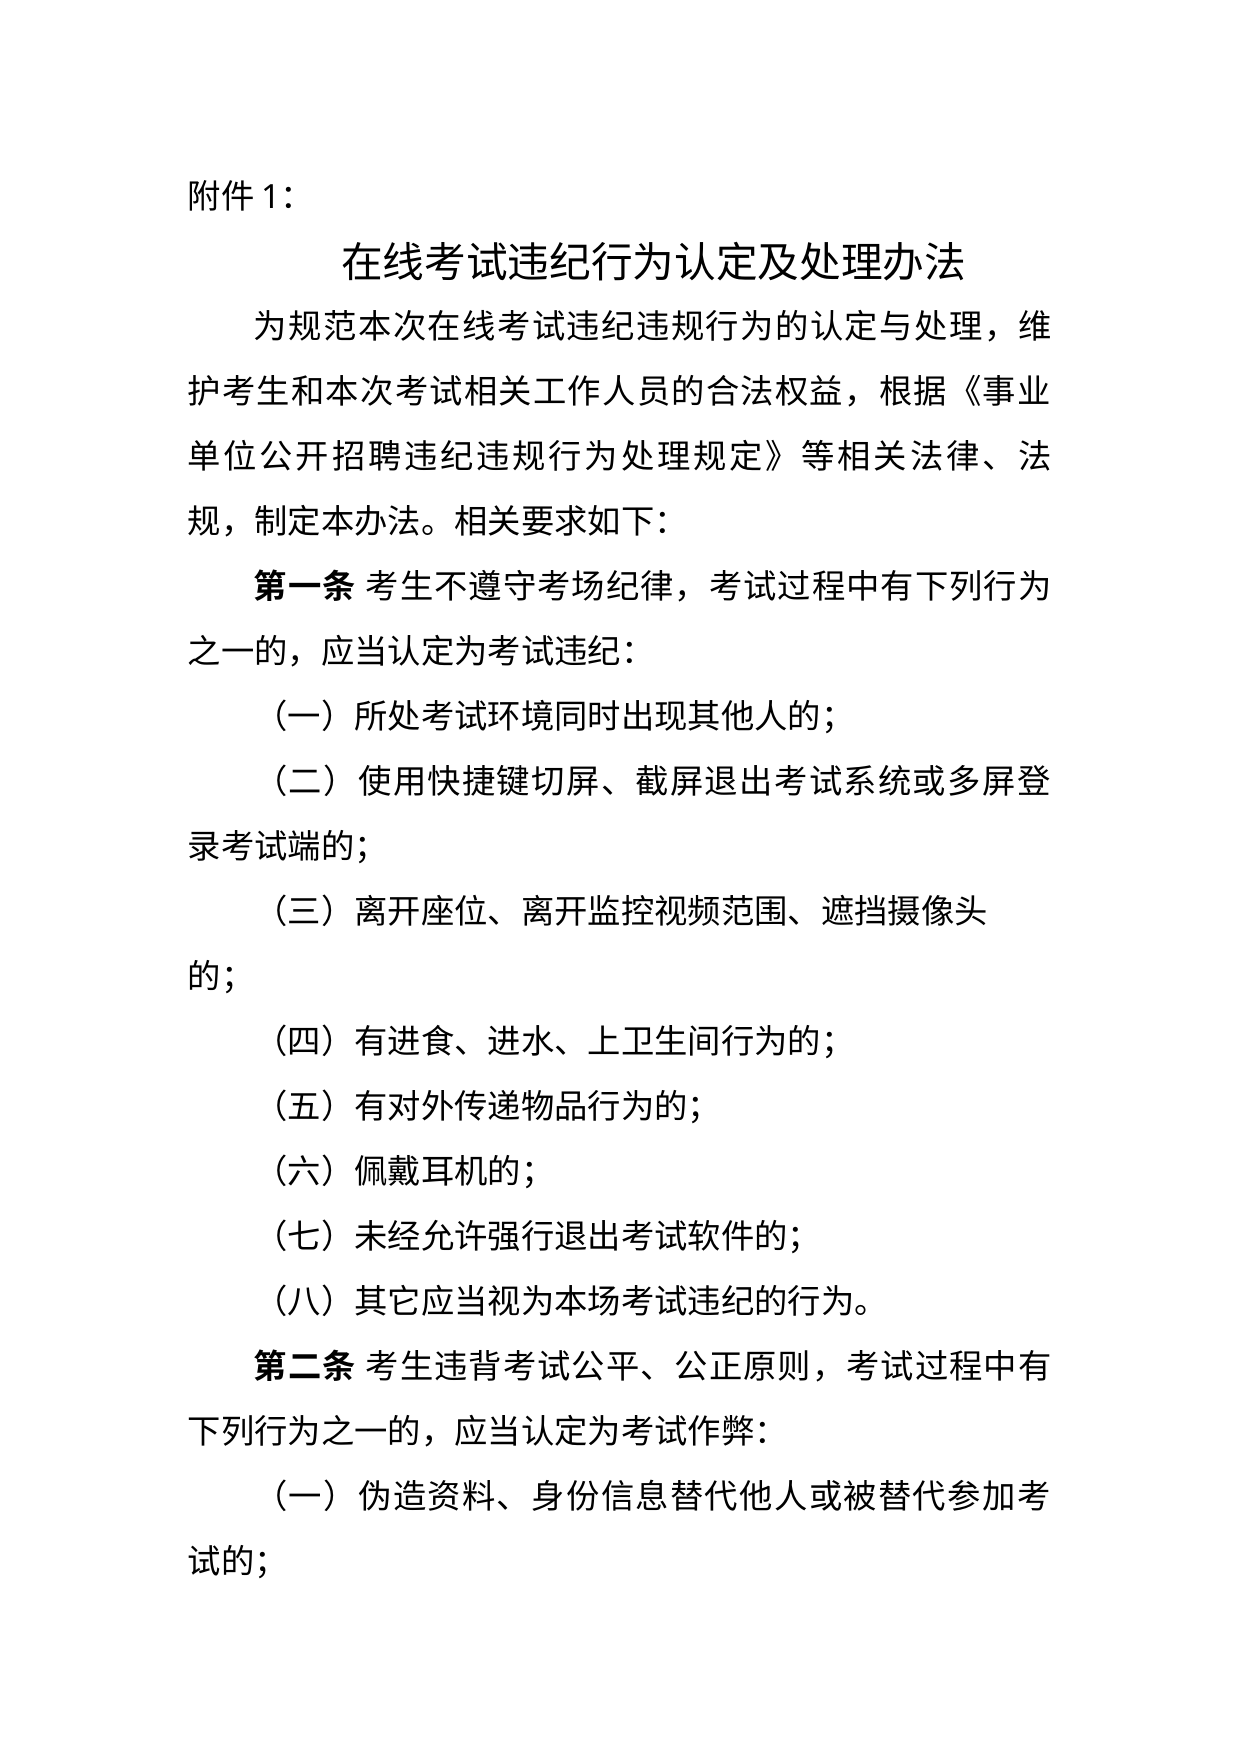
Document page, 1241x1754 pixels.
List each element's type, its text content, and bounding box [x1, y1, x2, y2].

text 第一条 考生不遵守考场纪律，考试过程中有下列行为之一的，应当认定为考试违纪： [187, 552, 1053, 682]
text 第二条 考生违背考试公平、公正原则，考试过程中有下列行为之一的，应当认定为考试作弊： [187, 1332, 1053, 1462]
text （六）佩戴耳机的； [187, 1137, 1053, 1202]
text 为规范本次在线考试违纪违规行为的认定与处理，维护考生和本次考试相关工作人员的合法权益，根据《事业单位公开招聘违纪违规行为处理规定》等相关法律、法规，制定本办法。相关要求如下： [187, 292, 1053, 552]
text 在线考试违纪行为认定及处理办法 [187, 227, 1053, 292]
text （五）有对外传递物品行为的； [187, 1072, 1053, 1137]
text （二）使用快捷键切屏、截屏退出考试系统或多屏登录考试端的； [187, 747, 1053, 877]
text 附件1： [187, 162, 1053, 227]
text （四）有进食、进水、上卫生间行为的； [187, 1007, 1053, 1072]
text （七）未经允许强行退出考试软件的； [187, 1202, 1053, 1267]
text （一）伪造资料、身份信息替代他人或被替代参加考试的； [187, 1462, 1053, 1592]
text （一）所处考试环境同时出现其他人的； [187, 682, 1053, 747]
text （三）离开座位、离开监控视频范围、遮挡摄像头的； [187, 877, 1053, 1007]
text （八）其它应当视为本场考试违纪的行为。 [187, 1267, 1053, 1332]
